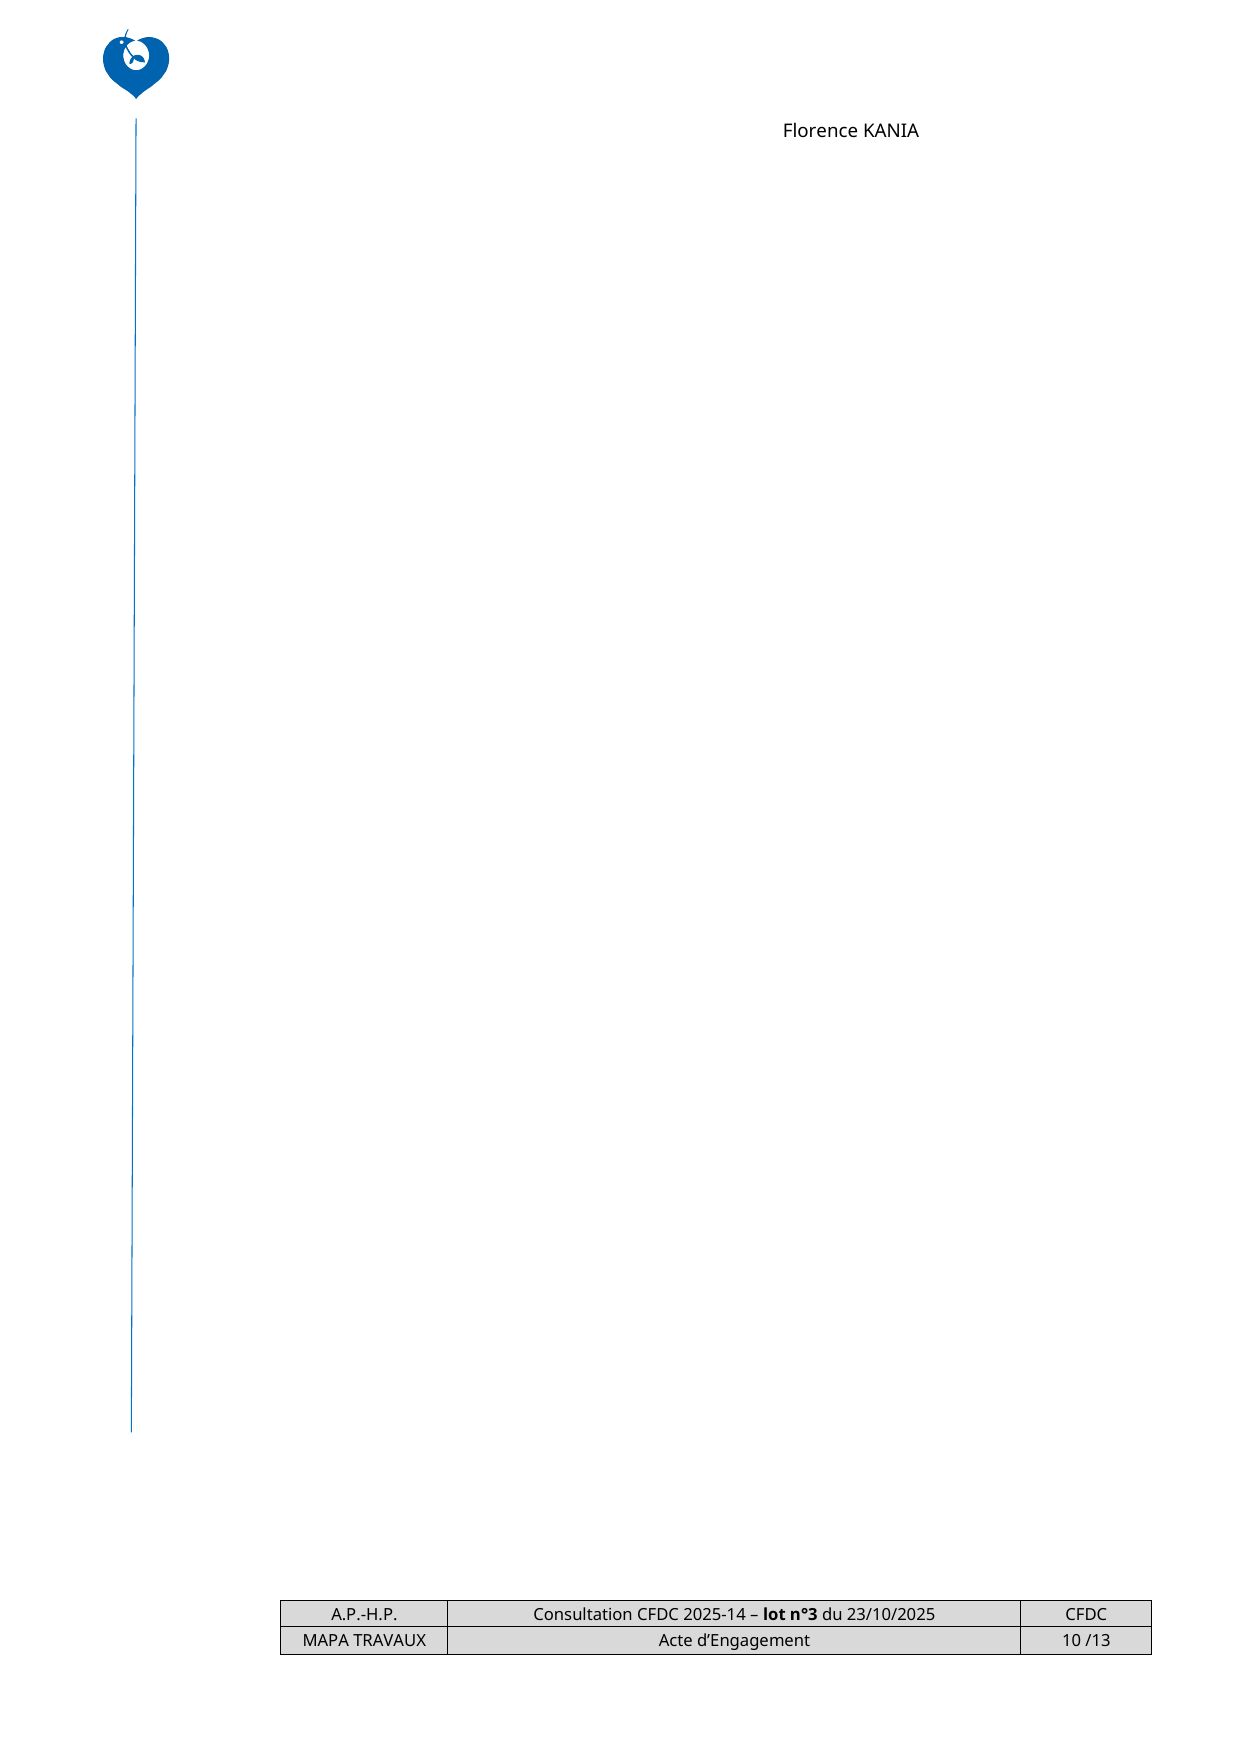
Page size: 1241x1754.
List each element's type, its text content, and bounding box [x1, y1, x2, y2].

picture [98, 26, 174, 102]
text Florence KANIA [59, 117, 1152, 142]
